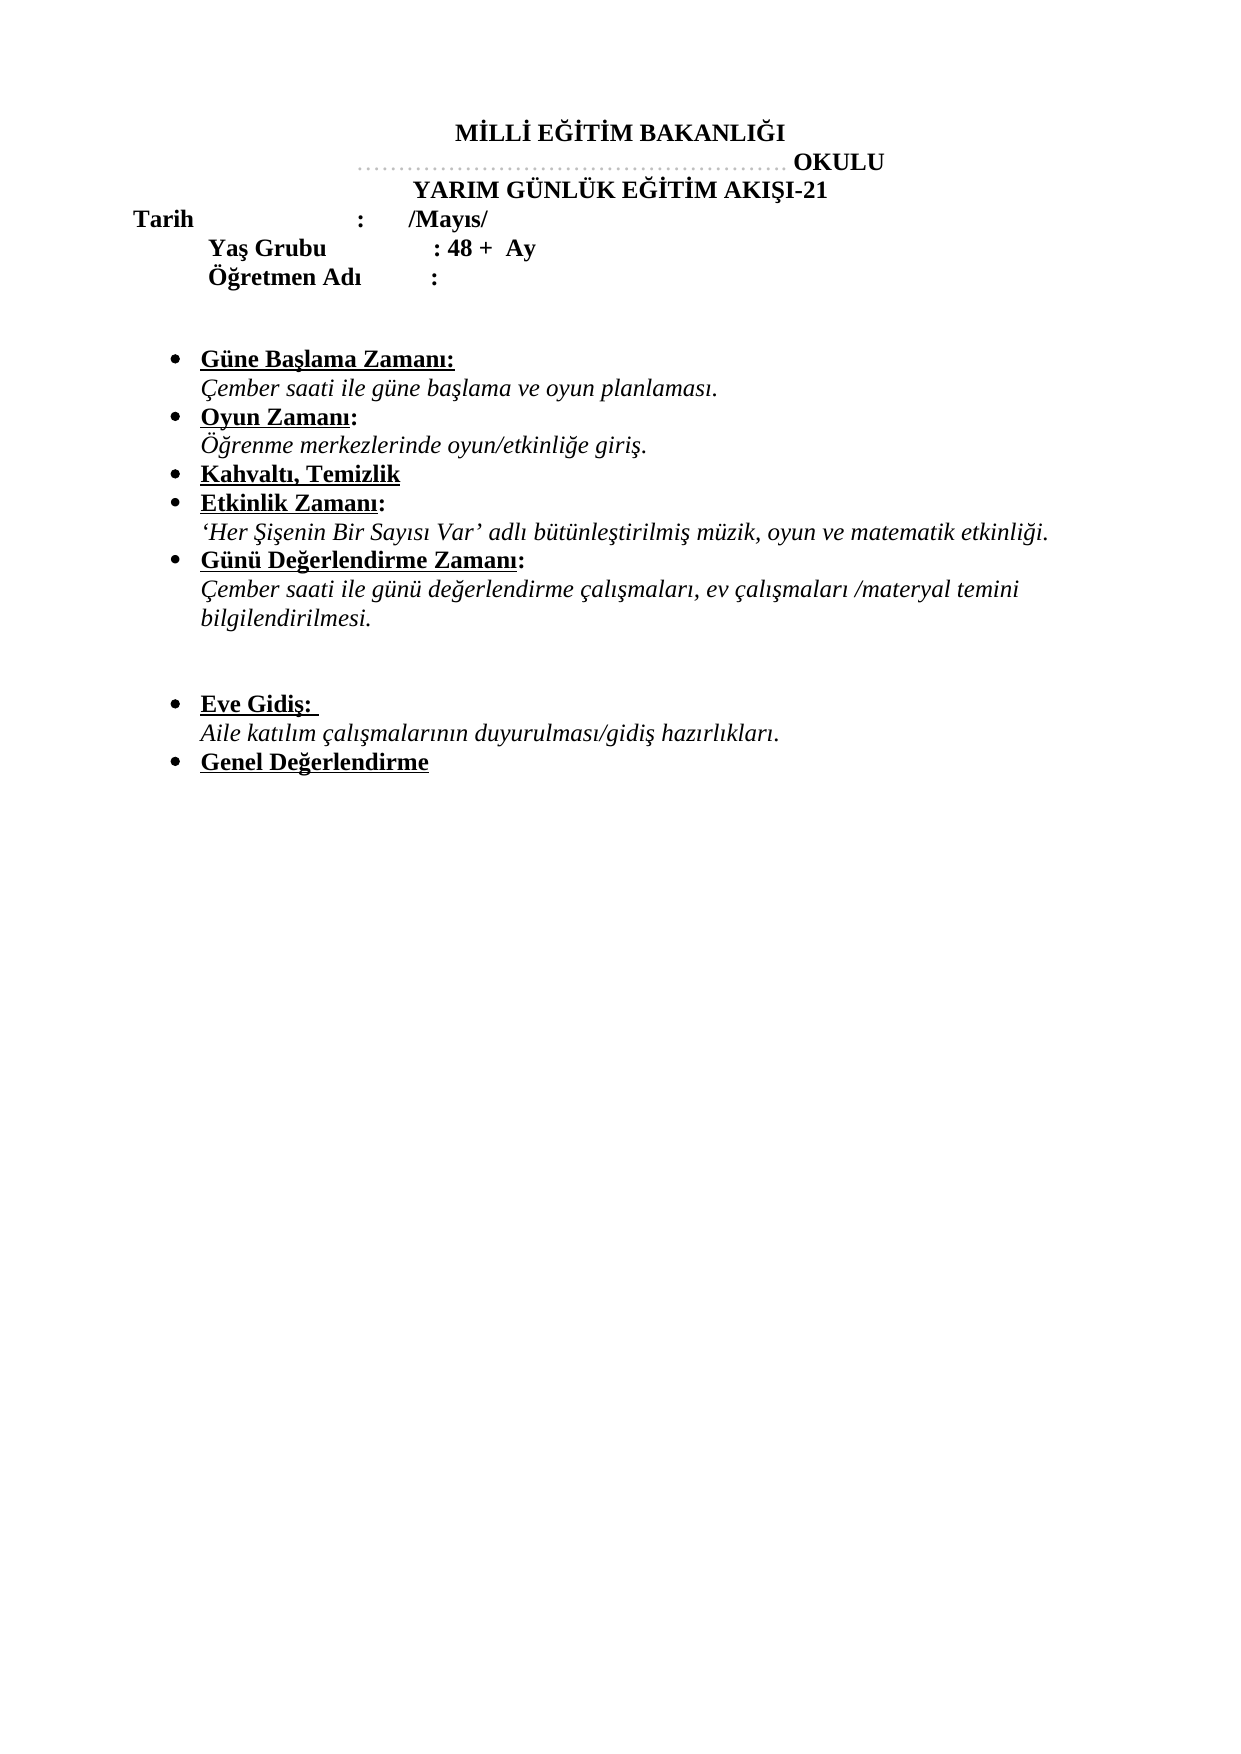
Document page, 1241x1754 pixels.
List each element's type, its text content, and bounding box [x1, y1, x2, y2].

text MİLLİ EĞİTİM BAKANLIĞI [148, 118, 1092, 147]
list Etkinlik Zamanı: [171, 488, 1070, 517]
list Oyun Zamanı: [171, 402, 1070, 431]
text Yaş Grubu : 48 + Ay [208, 233, 1092, 262]
list Günü Değerlendirme Zamanı: [171, 546, 1070, 574]
list Çember saati ile güne başlama ve oyun planlaması. [200, 373, 1070, 402]
text YARIM GÜNLÜK EĞİTİM AKIŞI-21 [148, 176, 1092, 204]
list Genel Değerlendirme [171, 747, 1070, 776]
text ……………………………………………. OKULU [148, 147, 1092, 176]
text Tarih : /Mayıs/ [133, 204, 1092, 233]
list Çember saati ile günü değerlendirme çalışmaları, ev çalışmaları /materyal temini bilgilendirilmesi. [200, 574, 1070, 632]
list Aile katılım çalışmalarının duyurulması/gidiş hazırlıkları. [200, 718, 1070, 747]
text Öğretmen Adı : [208, 262, 1092, 291]
list Kahvaltı, Temizlik [171, 459, 1070, 488]
list Öğrenme merkezlerinde oyun/etkinliğe giriş. [200, 431, 1070, 459]
list ‘Her Şişenin Bir Sayısı Var’ adlı bütünleştirilmiş müzik, oyun ve matematik etkinliği. [200, 517, 1070, 546]
list Eve Gidiş: [171, 689, 1070, 718]
list Güne Başlama Zamanı: [171, 344, 1070, 373]
